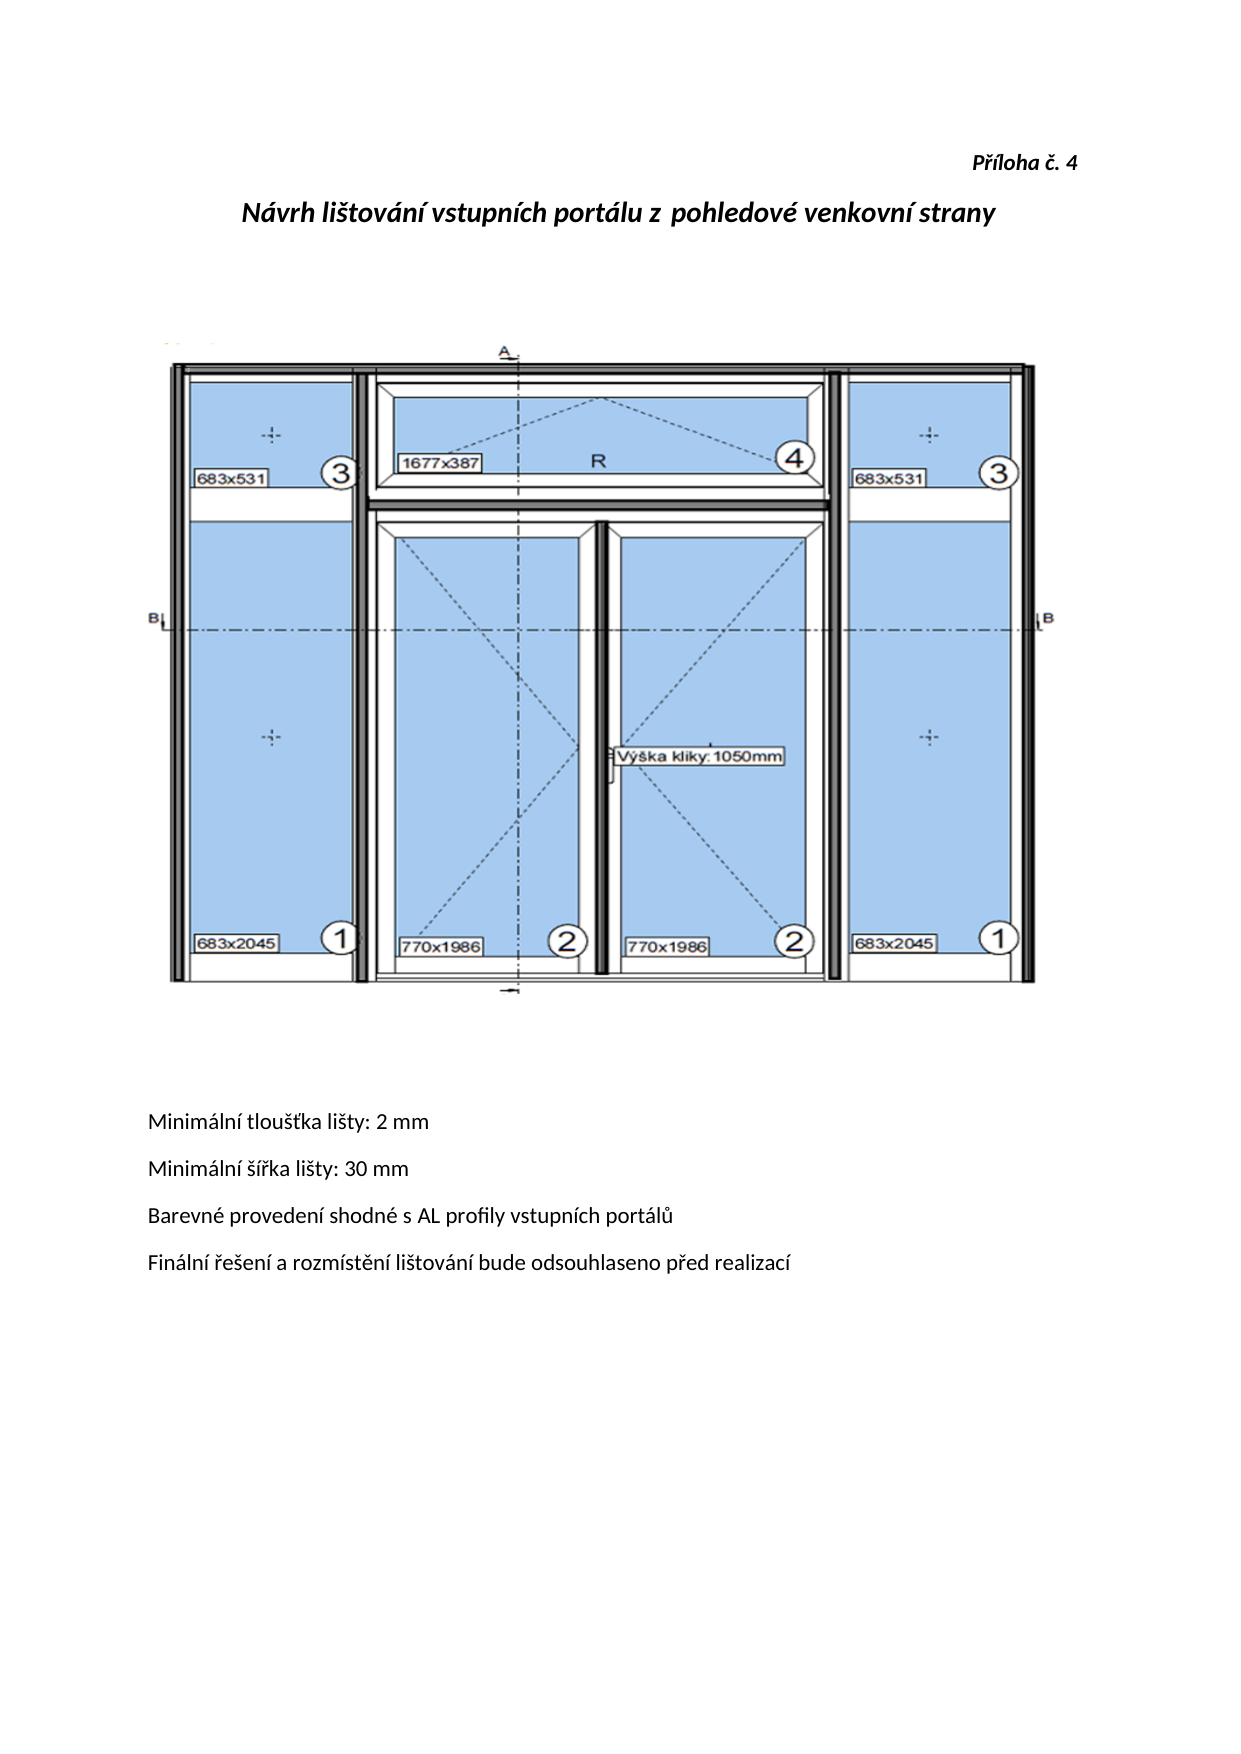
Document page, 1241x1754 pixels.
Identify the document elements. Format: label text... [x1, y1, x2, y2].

text Finální řešení a rozmístění lištování bude odsouhlaseno před realizací [148, 1248, 1093, 1276]
picture [147, 343, 1057, 995]
text Barevné provedení shodné s AL profily vstupních portálů [148, 1201, 1093, 1229]
text Minimální šířka lišty: 30 mm [148, 1154, 1093, 1182]
text Příloha č. 4 [148, 148, 1093, 176]
text Návrh lištování vstupních portálu z pohledové venkovní strany [148, 194, 1093, 230]
text Minimální tloušťka lišty: 2 mm [148, 1107, 1093, 1135]
